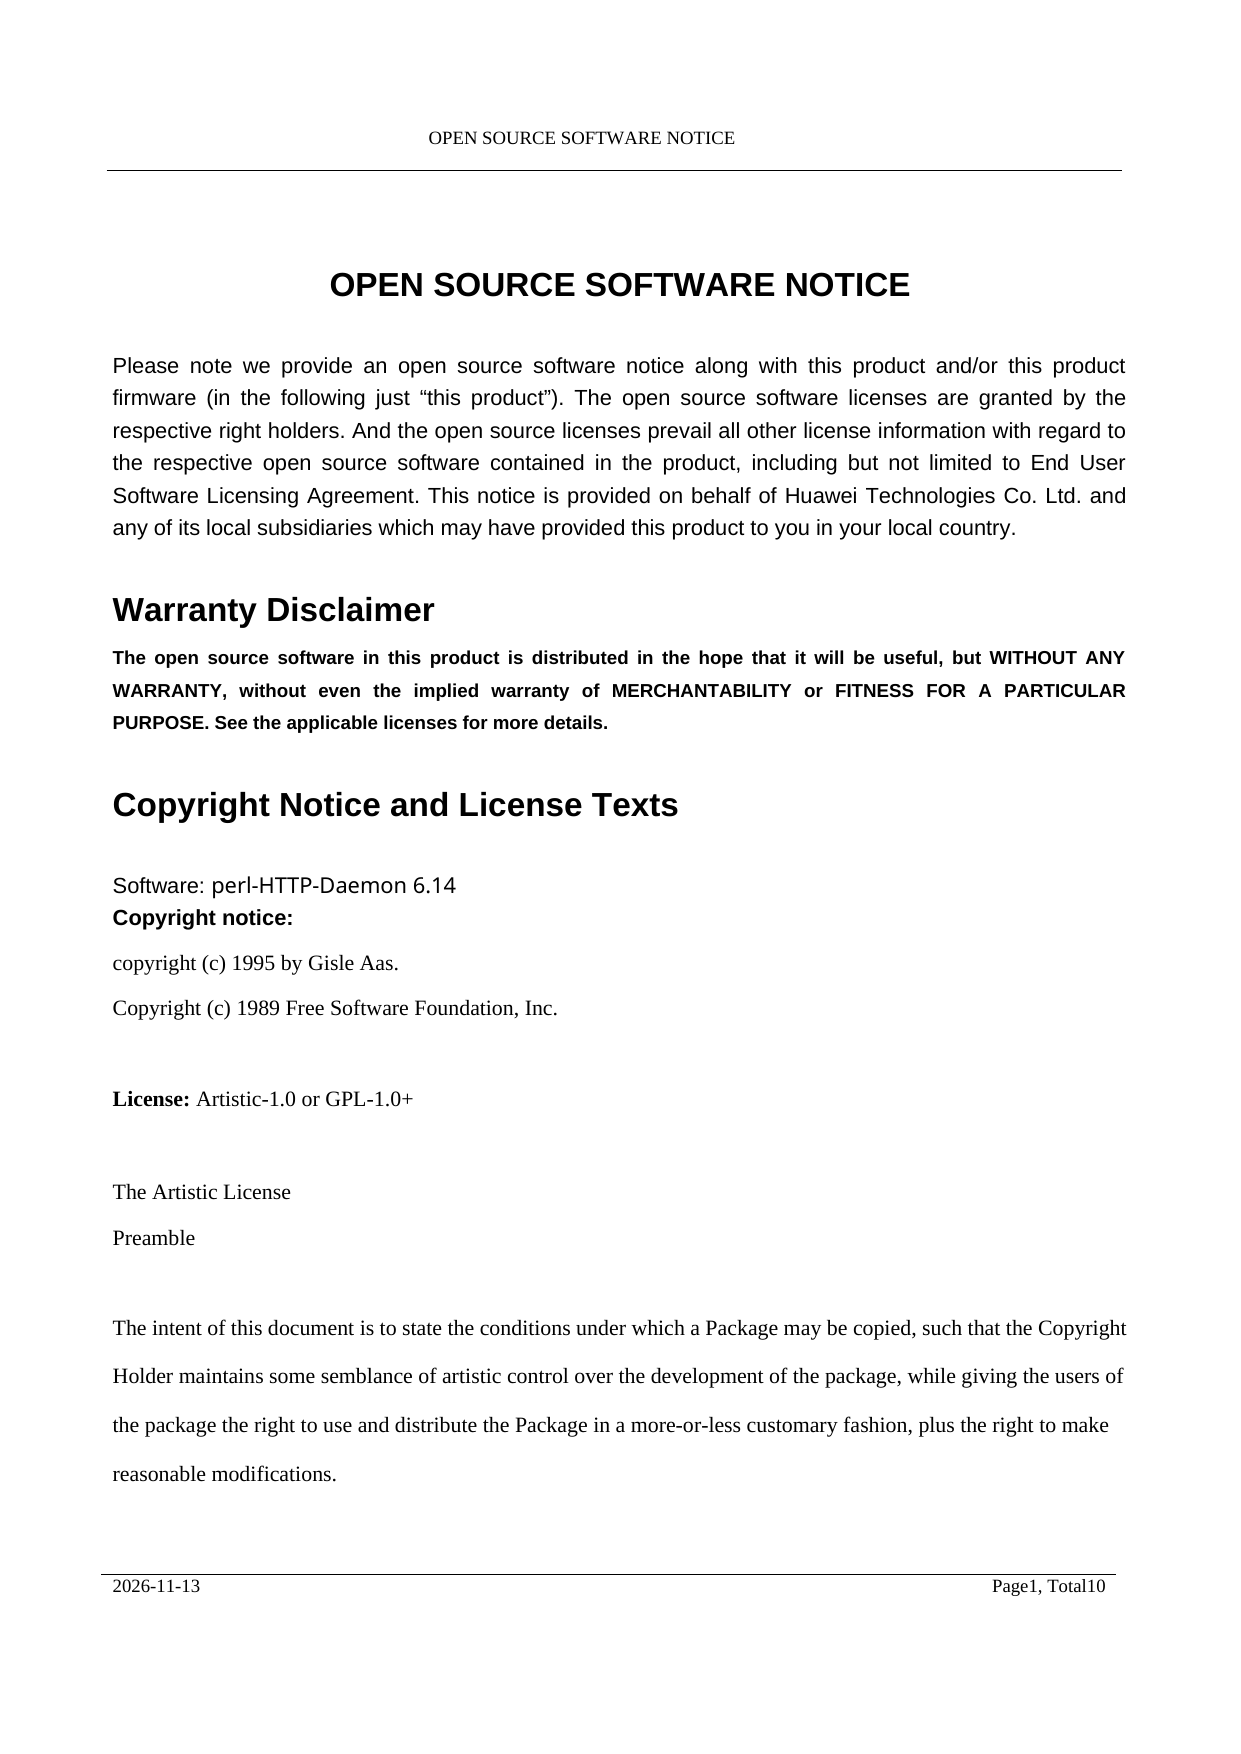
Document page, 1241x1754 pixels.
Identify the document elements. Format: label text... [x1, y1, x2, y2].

text Warranty Disclaimer [112, 576, 1128, 641]
text copyright (c) 1995 by Gisle Aas. [112, 947, 1128, 979]
text Copyright notice: [112, 901, 1128, 934]
text The intent of this document is to state the conditions under which a Package may be copied, such that the Copyright Holder maintains some semblance of artistic control over the development of the package, while giving the users of the package the right to use and distribute the Package in a more-or-less customary fashion, plus the right to make reasonable modifications. [112, 1311, 1128, 1490]
text License: Artistic-1.0 or GPL-1.0+ [112, 1082, 1128, 1114]
text Please note we provide an open source software notice along with this product and/or this product firmware (in the following just “this product”). The open source software licenses are granted by the respective right holders. And the open source licenses prevail all other license information with regard to the respective open source software contained in the product, including but not limited to End User Software Licensing Agreement. This notice is provided on behalf of Huawei Technologies Co. Ltd. and any of its local subsidiaries which may have provided this product to you in your local country. [112, 349, 1128, 544]
text Software: perl-HTTP-Daemon 6.14 [112, 869, 1128, 901]
text The Artistic License [112, 1127, 1128, 1208]
text OPEN SOURCE SOFTWARE NOTICE [112, 251, 1128, 316]
text Copyright Notice and License Texts [112, 771, 1128, 836]
text Copyright (c) 1989 Free Software Foundation, Inc. [112, 992, 1128, 1024]
text Preamble [112, 1221, 1128, 1253]
text The open source software in this product is distributed in the hope that it will be useful, but WITHOUT ANY WARRANTY, without even the implied warranty of MERCHANTABILITY or FITNESS FOR A PARTICULAR PURPOSE. See the applicable licenses for more details. [112, 641, 1128, 739]
